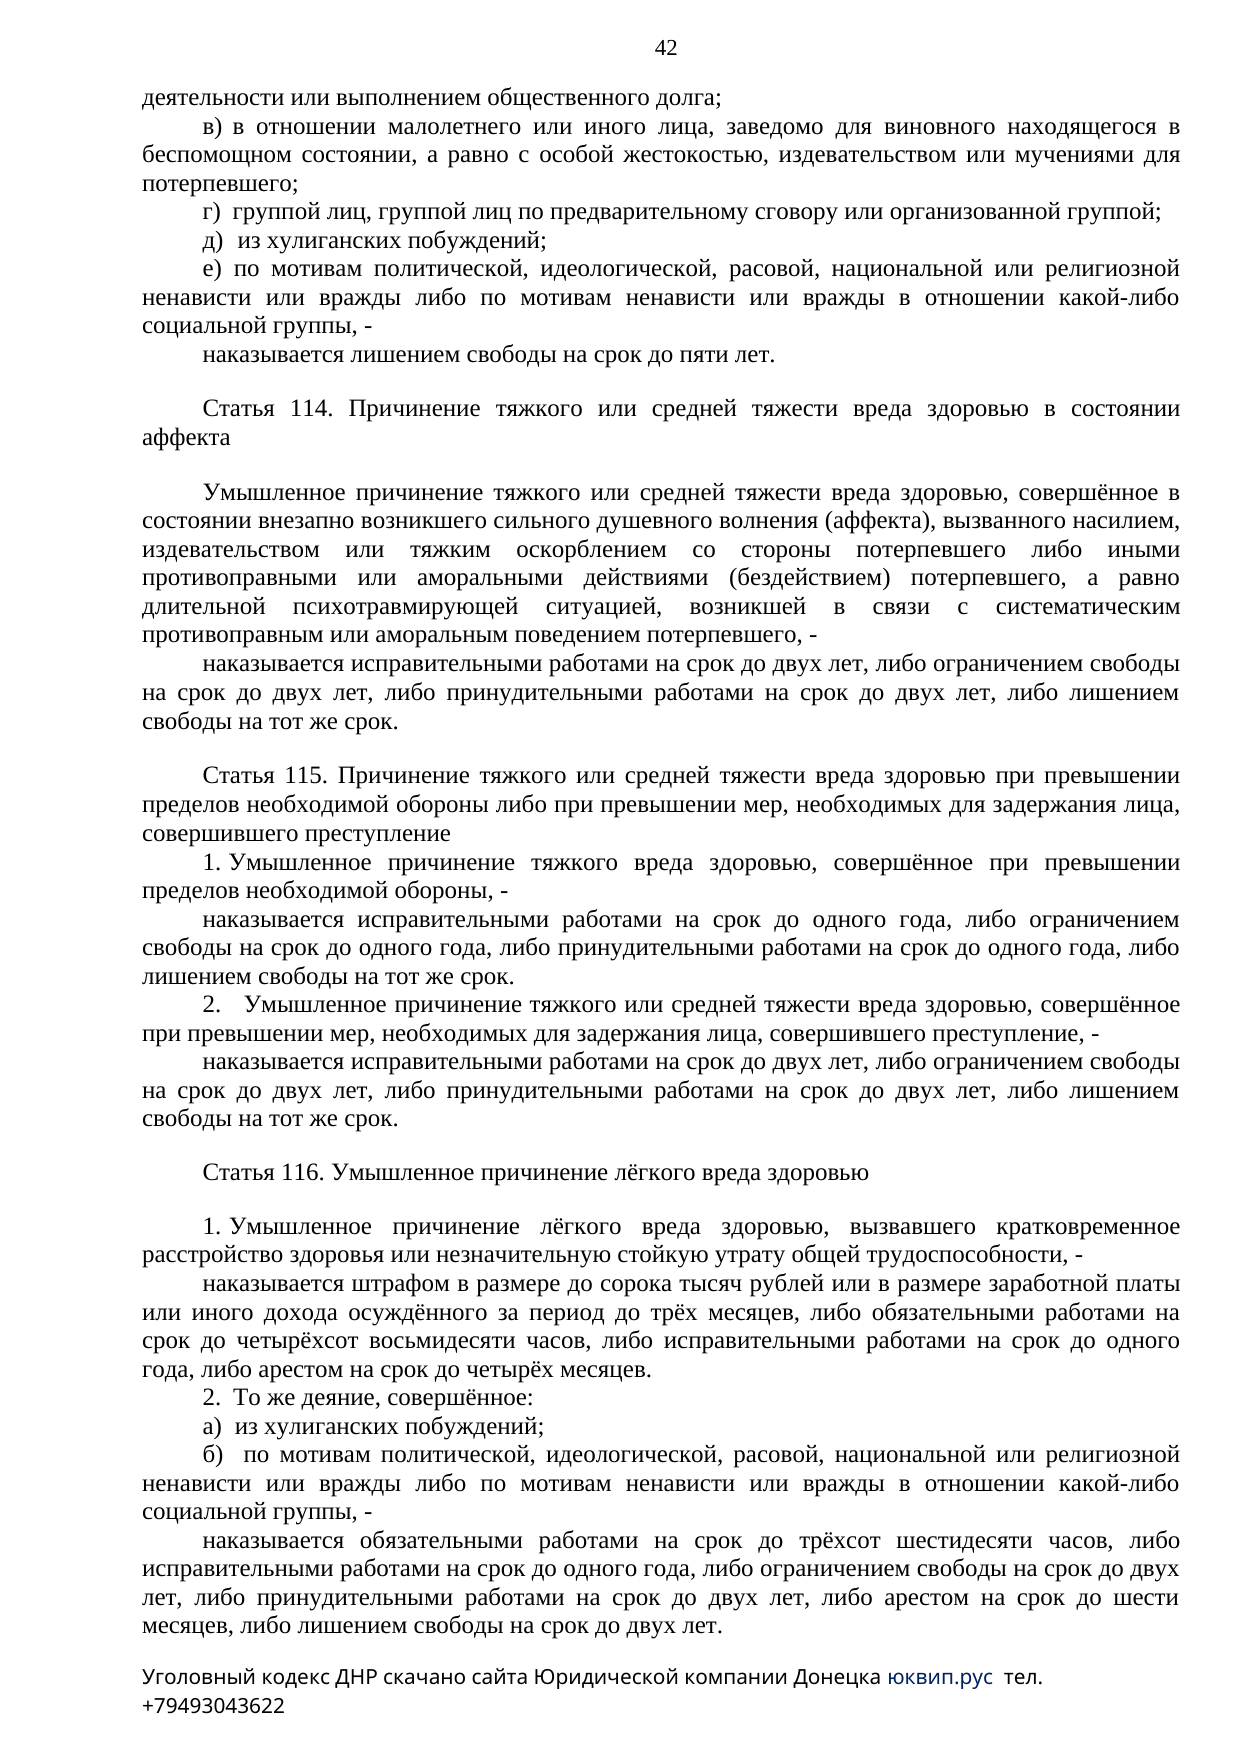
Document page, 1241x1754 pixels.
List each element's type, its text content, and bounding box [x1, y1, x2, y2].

list Умышленное причинение тяжкого или средней тяжести вреда здоровью, совершённое при превышении мер, необходимых для задержания лица, совершившего преступление, - [142, 990, 1181, 1047]
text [142, 83, 1181, 111]
text наказывается исправительными работами на срок до двух лет, либо ограничением свободы на срок до двух лет, либо принудительными работами на срок до двух лет, либо лишением свободы на тот же срок. [142, 1047, 1181, 1133]
text наказывается исправительными работами на срок до двух лет, либо ограничением свободы на срок до двух лет, либо принудительными работами на срок до двух лет, либо лишением свободы на тот же срок. [142, 648, 1181, 735]
text наказывается исправительными работами на срок до одного года, либо ограничением свободы на срок до одного года, либо принудительными работами на срок до одного года, либо лишением свободы на тот же срок. [142, 904, 1181, 990]
text д) из хулиганских побуждений; [142, 225, 1181, 254]
text наказывается лишением свободы на срок до пяти лет. [142, 339, 1181, 368]
text в) в отношении малолетнего или иного лица, заведомо для виновного находящегося в беспомощном состоянии, а равно с особой жестокостью, издевательством или мучениями для потерпевшего; [142, 111, 1181, 197]
text е) по мотивам политической, идеологической, расовой, национальной или религиозной ненависти или вражды либо по мотивам ненависти или вражды в отношении какой-либо социальной группы, - [142, 254, 1181, 339]
list Умышленное причинение лёгкого вреда здоровью, вызвавшего кратковременное расстройство здоровья или незначительную стойкую утрату общей трудоспособности, - [142, 1212, 1181, 1269]
text Статья 114. Причинение тяжкого или средней тяжести вреда здоровью в состоянии аффекта [142, 392, 1181, 451]
text Статья 115. Причинение тяжкого или средней тяжести вреда здоровью при превышении пределов необходимой обороны либо при превышении мер, необходимых для задержания лица, совершившего преступление [142, 760, 1181, 847]
text г) группой лиц, группой лиц по предварительному сговору или организованной группой; [142, 197, 1181, 225]
text Статья 116. Умышленное причинение лёгкого вреда здоровью [142, 1160, 1181, 1185]
text Умышленное причинение тяжкого или средней тяжести вреда здоровью, совершённое в состоянии внезапно возникшего сильного душевного волнения (аффекта), вызванного насилием, издевательством или тяжким оскорблением со стороны потерпевшего либо иными противоправными или аморальными действиями (бездействием) потерпевшего, а равно длительной психотравмирующей ситуацией, возникшей в связи с систематическим противоправным или аморальным поведением потерпевшего, - [142, 477, 1181, 648]
list Умышленное причинение тяжкого вреда здоровью, совершённое при превышении пределов необходимой обороны, - [142, 847, 1181, 904]
text а) из хулиганских побуждений; [142, 1411, 1181, 1440]
text наказывается штрафом в размере до сорока тысяч рублей или в размере заработной платы или иного дохода осуждённого за период до трёх месяцев, либо обязательными работами на срок до четырёхсот восьмидесяти часов, либо исправительными работами на срок до одного года, либо арестом на срок до четырёх месяцев. [142, 1269, 1181, 1383]
text наказывается обязательными работами на срок до трёхсот шестидесяти часов, либо исправительными работами на срок до одного года, либо ограничением свободы на срок до двух лет, либо принудительными работами на срок до двух лет, либо арестом на срок до шести месяцев, либо лишением свободы на срок до двух лет. [142, 1526, 1181, 1640]
list То же деяние, совершённое: [142, 1383, 1181, 1411]
